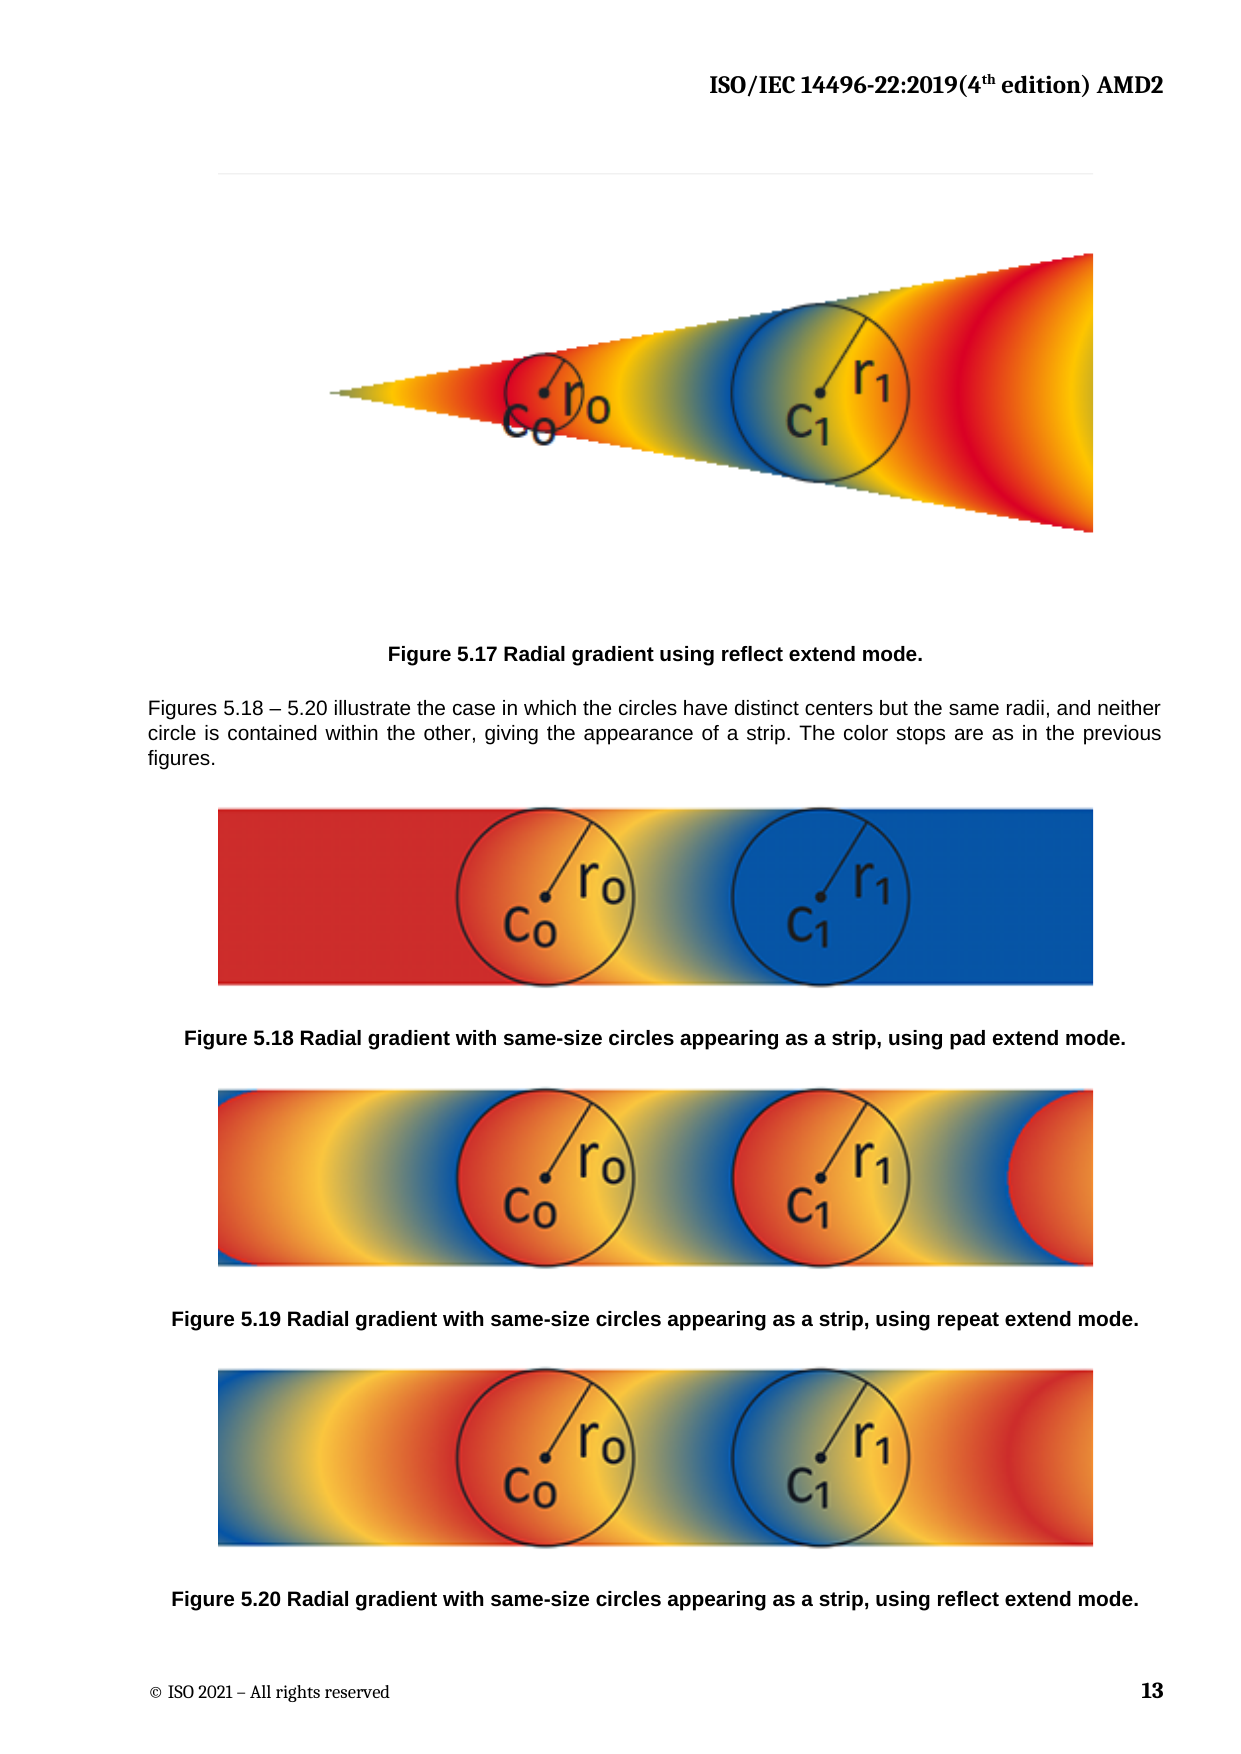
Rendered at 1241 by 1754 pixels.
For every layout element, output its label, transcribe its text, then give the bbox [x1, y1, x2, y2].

picture [218, 173, 1094, 612]
picture [218, 1359, 1094, 1557]
text Figure 5.18 Radial gradient with same-size circles appearing as a strip, using pad extend mode. [148, 1025, 1163, 1050]
picture [218, 798, 1094, 996]
text Figure 5.20 Radial gradient with same-size circles appearing as a strip, using reflect extend mode. [148, 1586, 1163, 1611]
text Figures 5.18 – 5.20 illustrate the case in which the circles have distinct centers but the same radii, and neither circle is contained within the other, giving the appearance of a strip. The color stops are as in the previous figures. [148, 695, 1163, 770]
text Figure 5.19 Radial gradient with same-size circles appearing as a strip, using repeat extend mode. [148, 1306, 1163, 1331]
picture [218, 1079, 1094, 1277]
text Figure 5.17 Radial gradient using reflect extend mode. [148, 641, 1163, 666]
